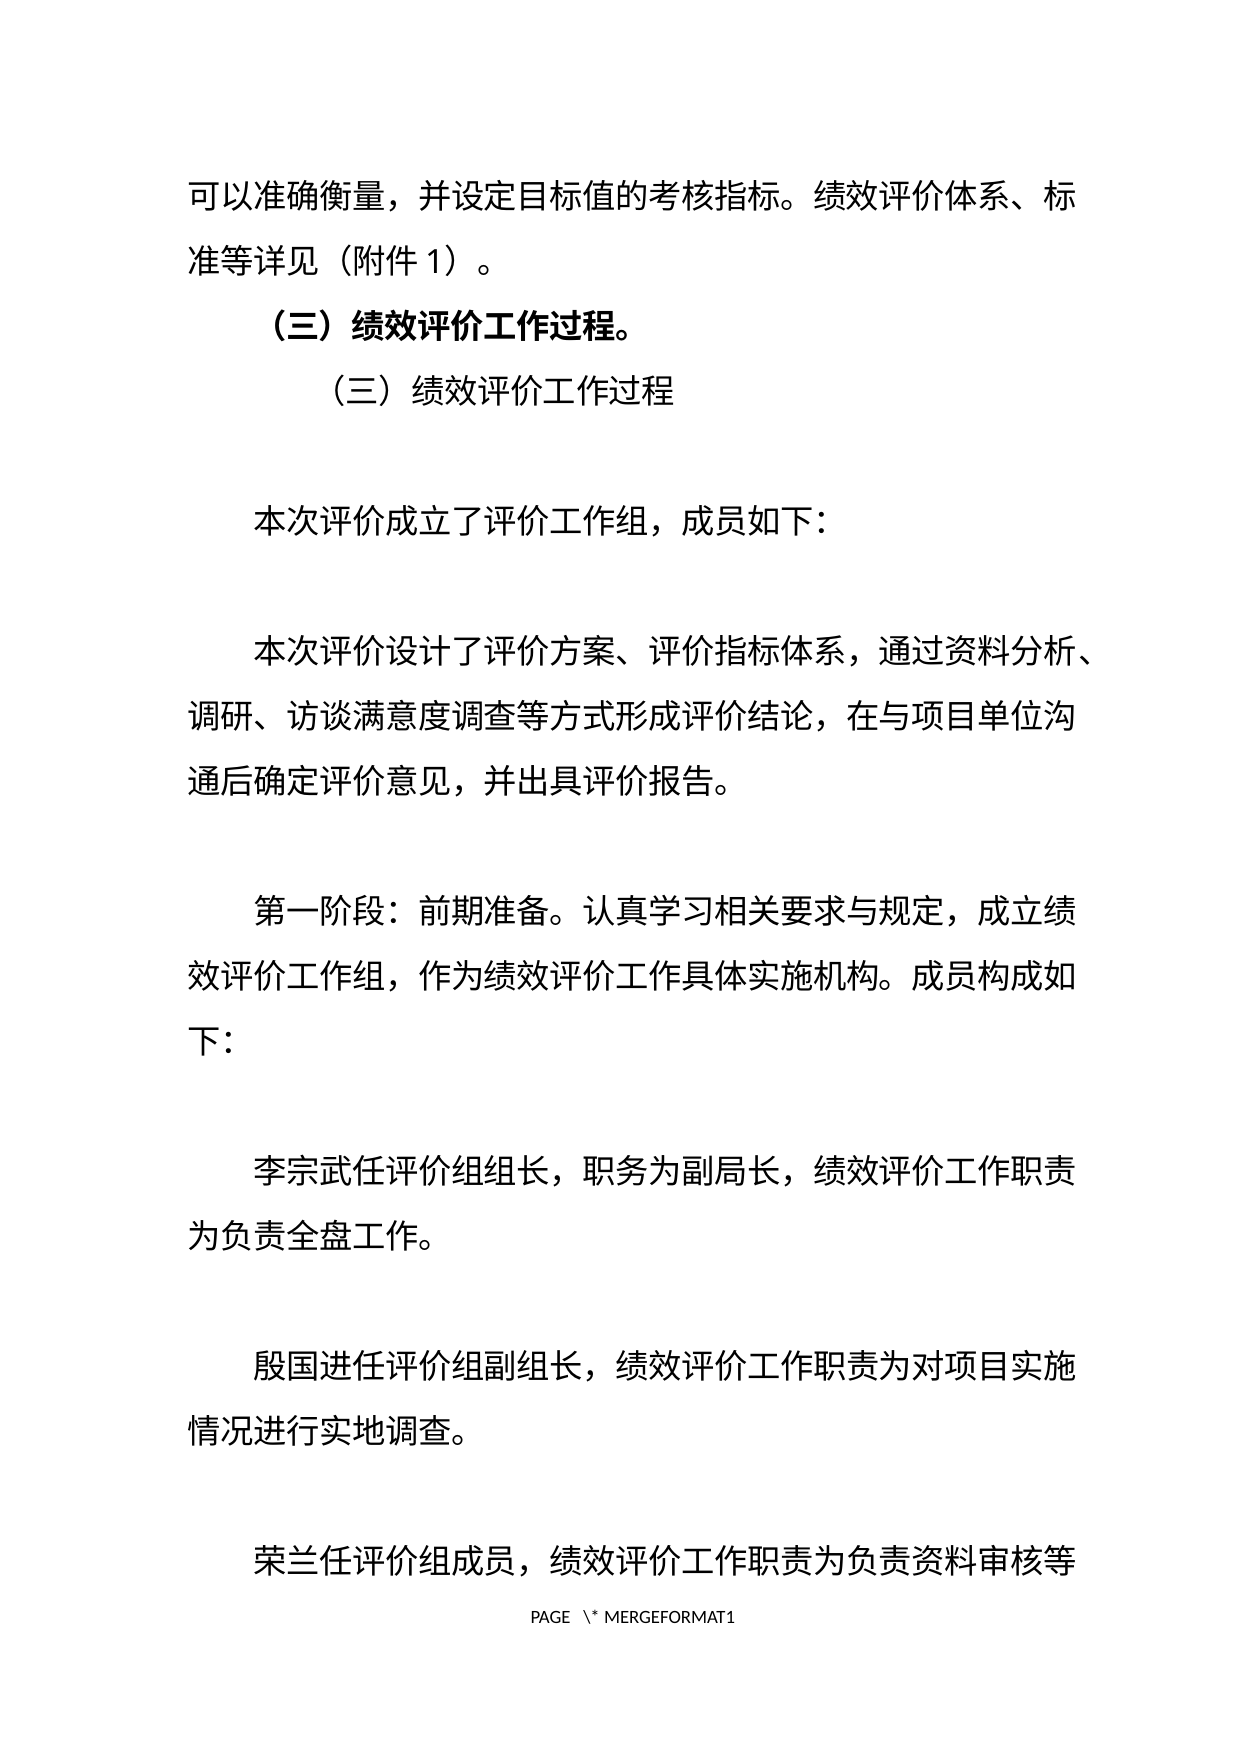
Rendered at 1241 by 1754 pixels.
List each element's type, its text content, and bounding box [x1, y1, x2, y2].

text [187, 357, 1078, 1592]
text （三）绩效评价工作过程。 [187, 292, 1078, 357]
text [187, 162, 1078, 292]
